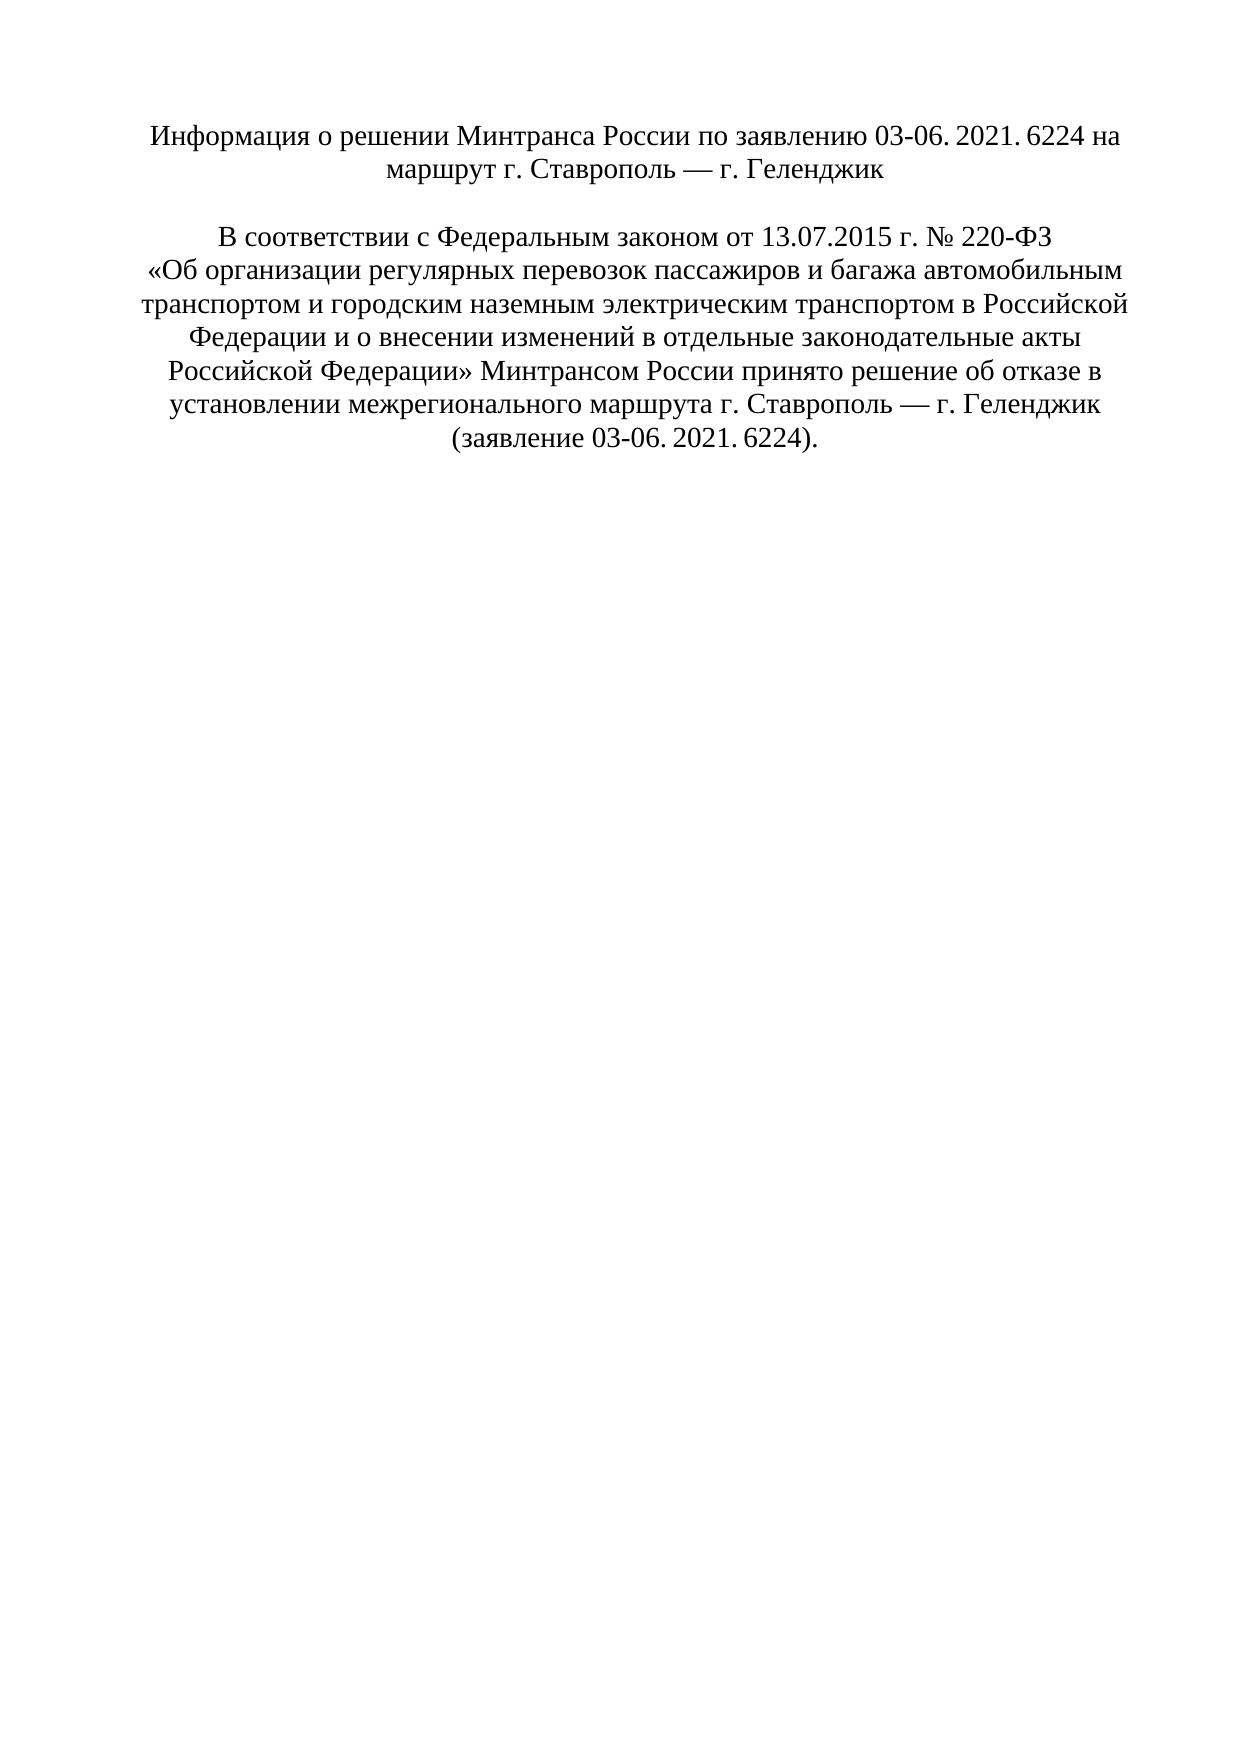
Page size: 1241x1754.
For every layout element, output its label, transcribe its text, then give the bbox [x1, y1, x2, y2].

text Информация о решении Минтранса России по заявлению 03-06. 2021. 6224 на маршрут г. Ставрополь — г. Геленджик [118, 118, 1152, 185]
text В соответствии с Федеральным законом от 13.07.2015 г. № 220-ФЗ «Об организации регулярных перевозок пассажиров и багажа автомобильным транспортом и городским наземным электрическим транспортом в Российской Федерации и о внесении изменений в отдельные законодательные акты Российской Федерации» Минтрансом России принято решение об отказе в установлении межрегионального маршрута г. Ставрополь — г. Геленджик (заявление 03-06. 2021. 6224). [118, 219, 1152, 453]
